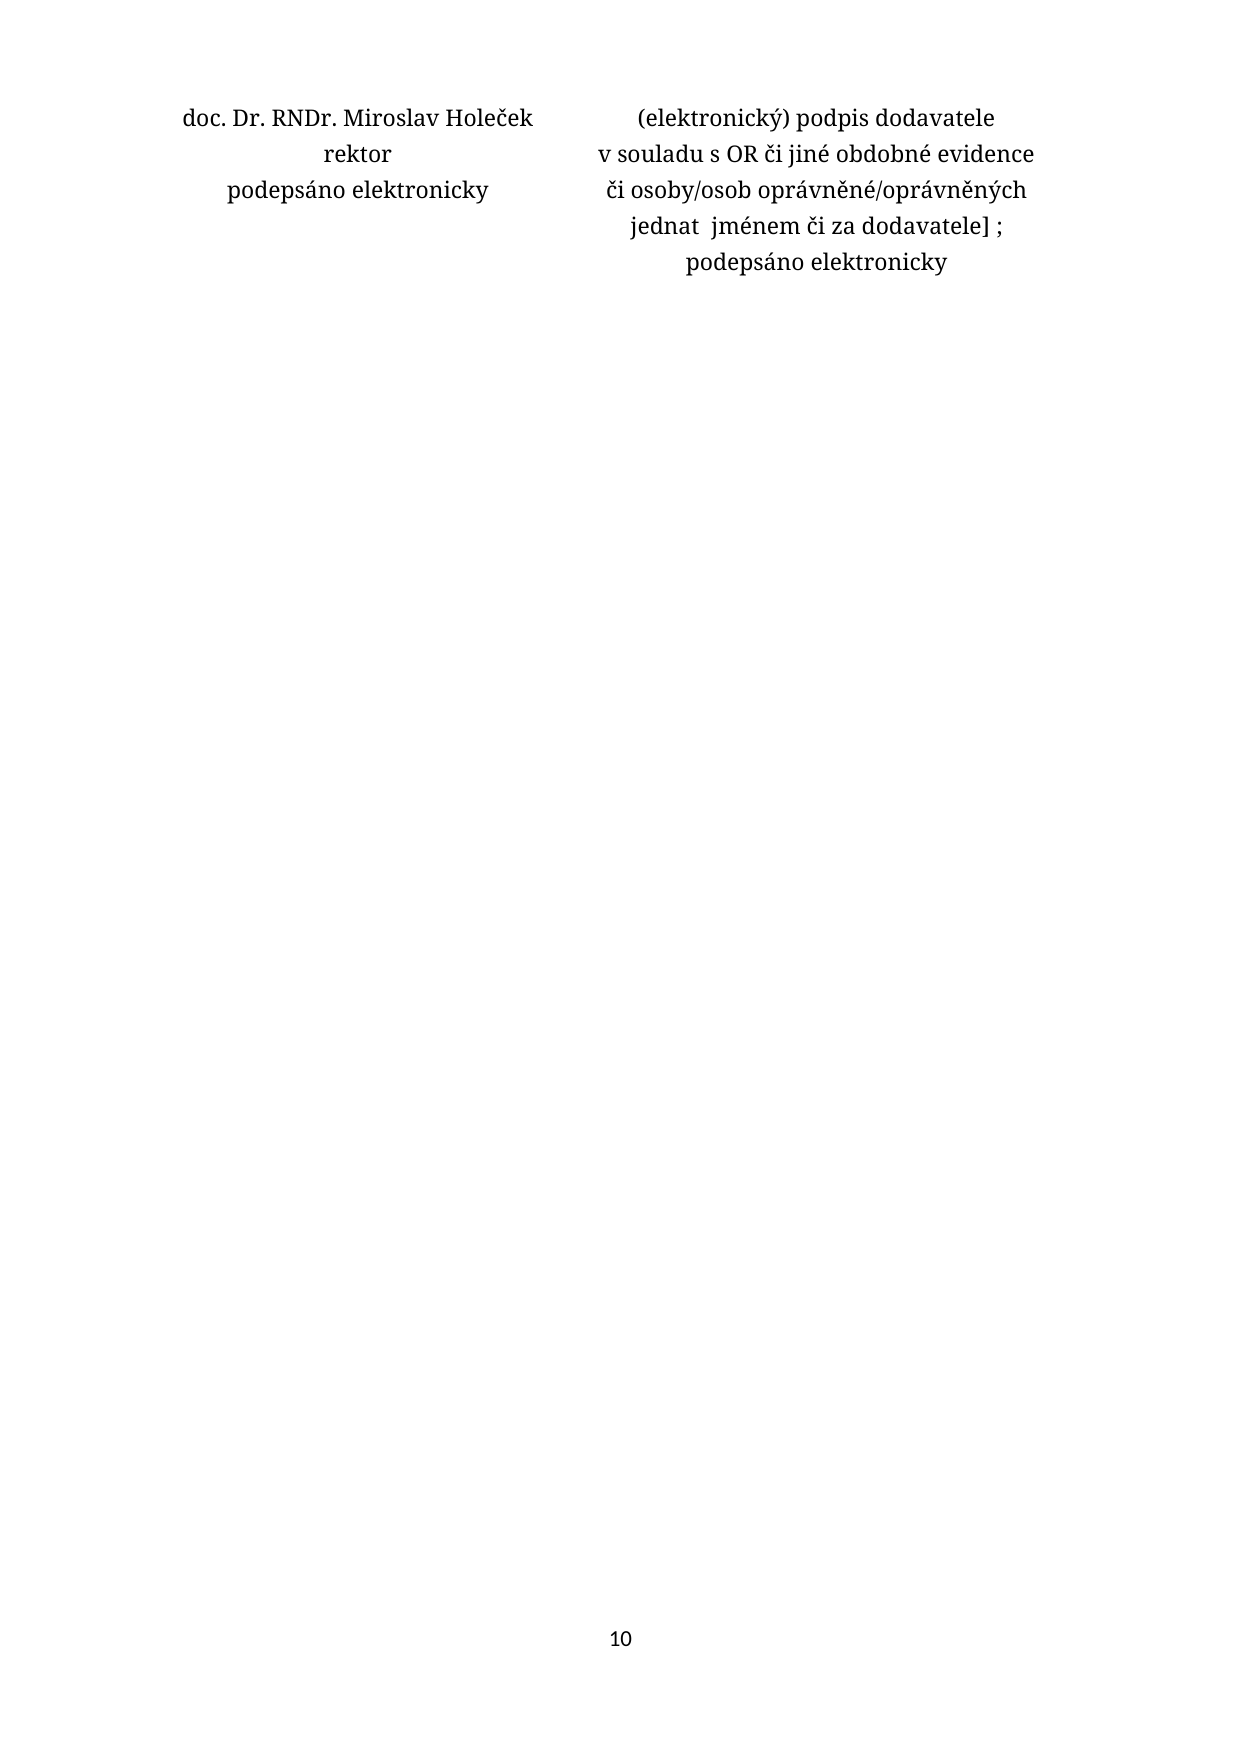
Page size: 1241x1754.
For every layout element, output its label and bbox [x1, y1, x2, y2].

table_header [136, 102, 579, 281]
table_header [579, 102, 1054, 281]
